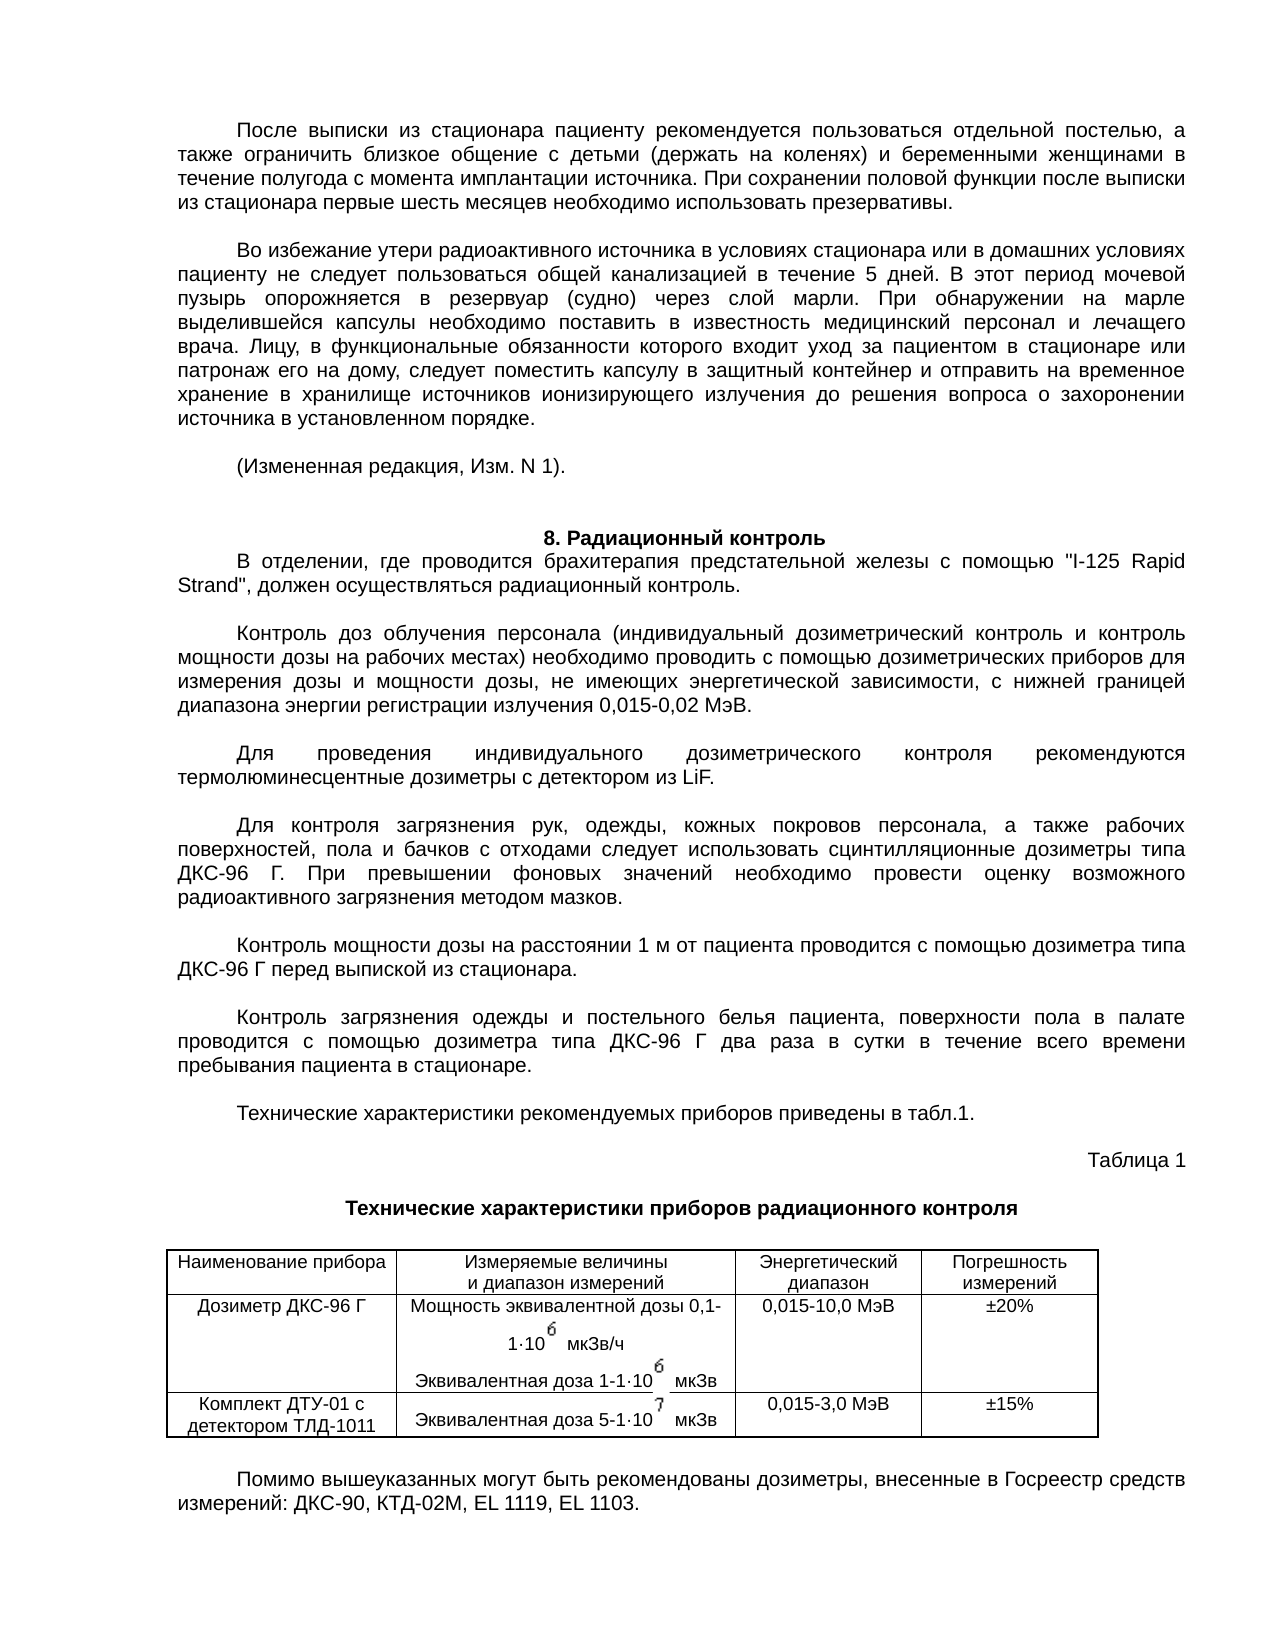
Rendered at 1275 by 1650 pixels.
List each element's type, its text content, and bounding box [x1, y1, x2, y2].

picture [652, 1392, 670, 1427]
text Контроль мощности дозы на расстоянии 1 м от пациента проводится с помощью дозиметра типа ДКС-96 Г перед выпиской из стационара. [177, 933, 1186, 981]
text Контроль доз облучения персонала (индивидуальный дозиметрический контроль и контроль мощности дозы на рабочих местах) необходимо проводить с помощью дозиметрических приборов для измерения дозы и мощности дозы, не имеющих энергетической зависимости, с нижней границей диапазона энергии регистрации излучения 0,015-0,02 МэВ. [177, 621, 1186, 717]
table_header Измеряемые величины и диапазон измерений [397, 1251, 735, 1294]
text Технические характеристики приборов радиационного контроля [177, 1196, 1186, 1220]
table_header Энергетический диапазон [736, 1251, 921, 1294]
table_cell Эквивалентная доза 5-1·10 мкЗв [397, 1393, 735, 1436]
text Для проведения индивидуального дозиметрического контроля рекомендуются термолюминесцентные дозиметры с детектором из LiF. [177, 741, 1186, 789]
text Контроль загрязнения одежды и постельного белья пациента, поверхности пола в палате проводится с помощью дозиметра типа ДКС-96 Г два раза в сутки в течение всего времени пребывания пациента в стационаре. [177, 1004, 1186, 1076]
text В отделении, где проводится брахитерапия предстательной железы с помощью "I-125 Rapid Strand", должен осуществляться радиационный контроль. [177, 549, 1186, 597]
text Таблица 1 [177, 1148, 1186, 1172]
table_cell Мощность эквивалентной дозы 0,1-1·10 мкЗв/ч Эквивалентная доза 1-1·10 мкЗв [397, 1295, 735, 1391]
text После выписки из стационара пациенту рекомендуется пользоваться отдельной постелью, а также ограничить близкое общение с детьми (держать на коленях) и беременными женщинами в течение полугода с момента имплантации источника. При сохранении половой функции после выписки из стационара первые шесть месяцев необходимо использовать презервативы. [177, 118, 1186, 214]
table_cell Дозиметр ДКС-96 Г [168, 1295, 396, 1391]
text Для контроля загрязнения рук, одежды, кожных покровов персонала, а также рабочих поверхностей, пола и бачков с отходами следует использовать сцинтилляционные дозиметры типа ДКС-96 Г. При превышении фоновых значений необходимо провести оценку возможного радиоактивного загрязнения методом мазков. [177, 813, 1186, 909]
text Во избежание утери радиоактивного источника в условиях стационара или в домашних условиях пациенту не следует пользоваться общей канализацией в течение 5 дней. В этот период мочевой пузырь опорожняется в резервуар (судно) через слой марли. При обнаружении на марле выделившейся капсулы необходимо поставить в известность медицинский персонал и лечащего врача. Лицу, в функциональные обязанности которого входит уход за пациентом в стационаре или патронаж его на дому, следует поместить капсулу в защитный контейнер и отправить на временное хранение в хранилище источников ионизирующего излучения до решения вопроса о захоронении источника в установленном порядке. [177, 238, 1186, 429]
table_cell ±20% [922, 1295, 1097, 1391]
text (Измененная редакция, Изм. N 1). [177, 453, 1186, 477]
table_header Погрешность измерений [922, 1251, 1097, 1294]
text Помимо вышеуказанных могут быть рекомендованы дозиметры, внесенные в Госреестр средств измерений: ДКС-90, КТД-02M, EL 1119, EL 1103. [177, 1466, 1186, 1514]
table_cell ±15% [922, 1393, 1097, 1436]
text 8. Радиационный контроль [177, 525, 1186, 549]
picture [545, 1316, 562, 1351]
table_cell 0,015-3,0 МэВ [736, 1393, 921, 1436]
text Технические характеристики рекомендуемых приборов приведены в табл.1. [177, 1100, 1186, 1124]
table_cell 0,015-10,0 МэВ [736, 1295, 921, 1391]
table_cell Комплект ДТУ-01 с детектором ТЛД-1011 [168, 1393, 396, 1436]
table_header Наименование прибора [168, 1251, 396, 1294]
picture [652, 1354, 670, 1388]
